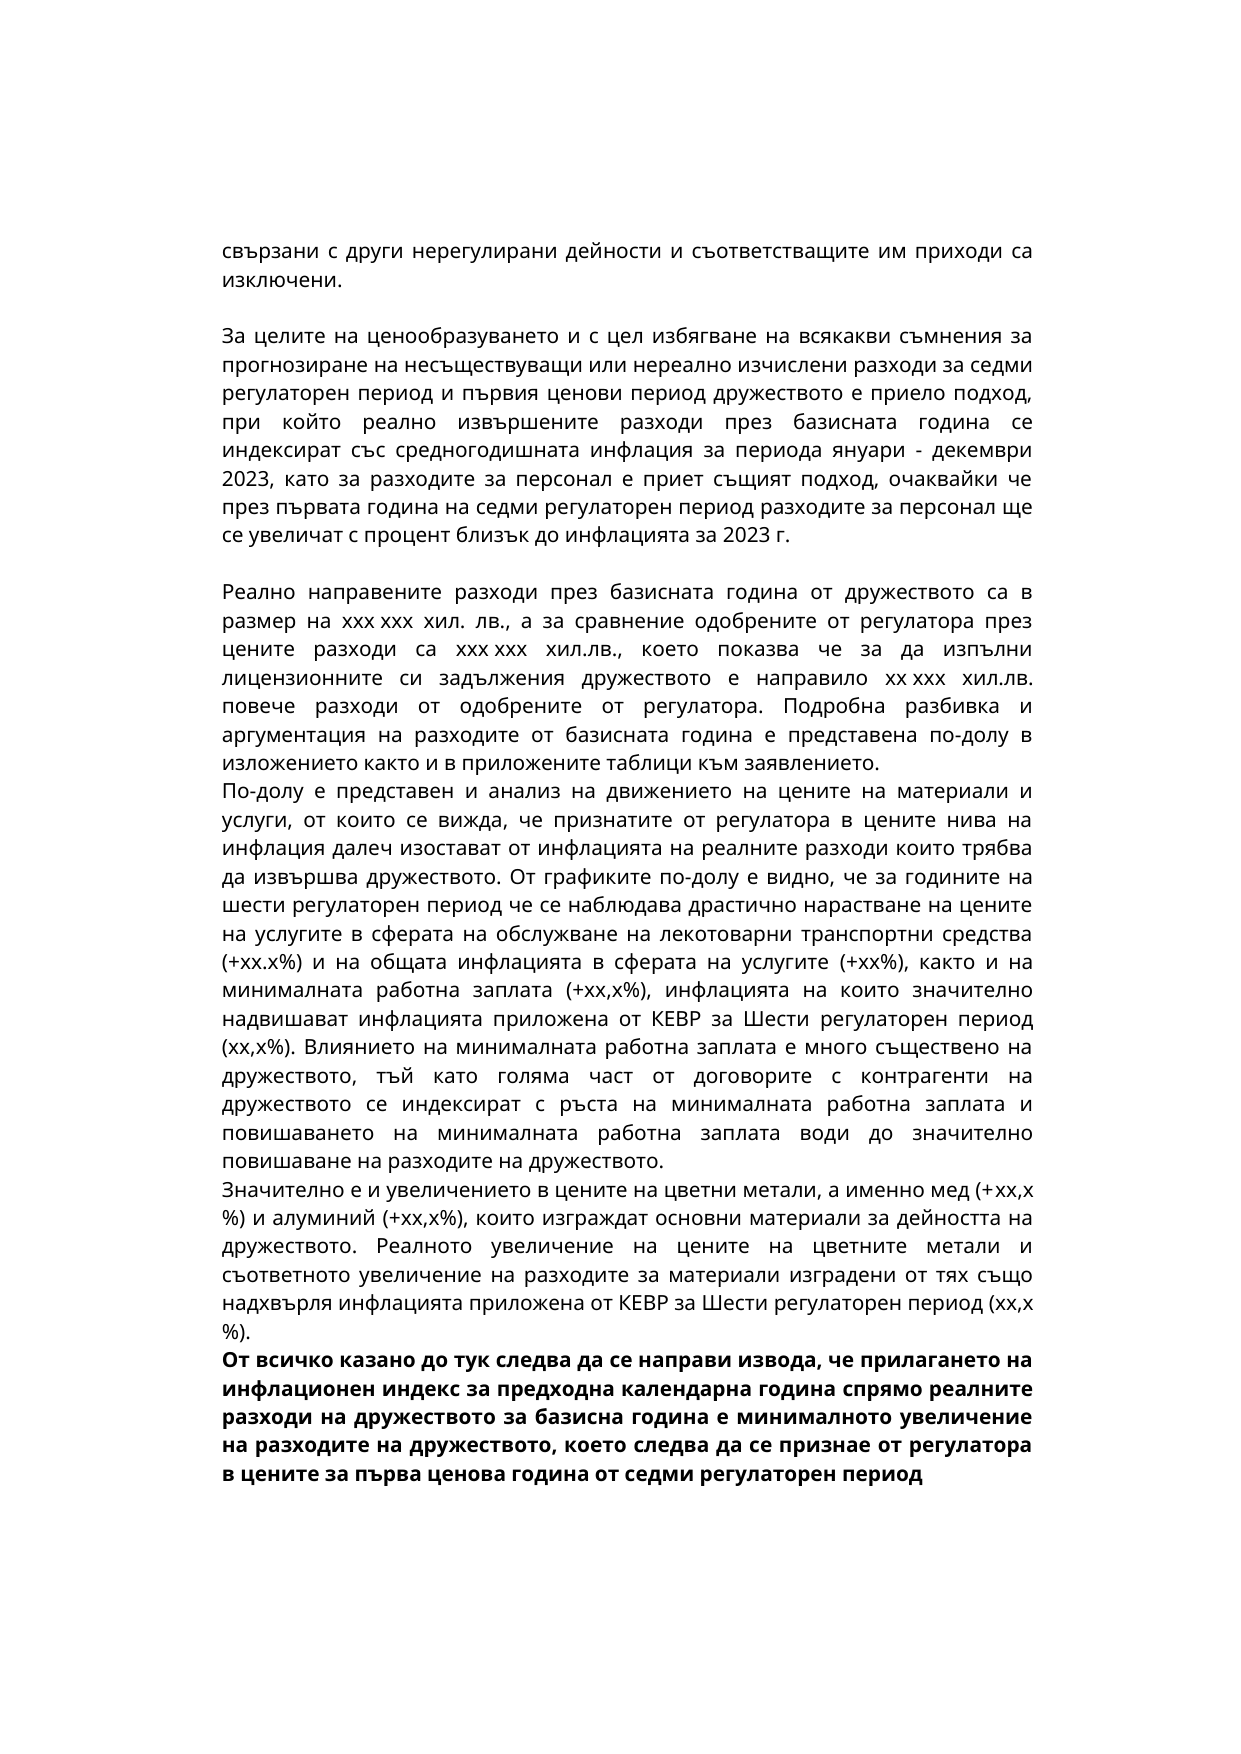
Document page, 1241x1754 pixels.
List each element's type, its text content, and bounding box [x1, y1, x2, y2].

text Значително е и увеличението в цените на цветни метали, а именно мед (+xx,x%) и алуминий (+xx,x%), които изграждат основни материали за дейността на дружеството. Реалното увеличение на цените на цветните метали и съответното увеличение на разходите за материали изградени от тях също надхвърля инфлацията приложена от КЕВР за Шести регулаторен период (xx,x%). [222, 1175, 1033, 1345]
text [222, 236, 1033, 293]
text Реално направените разходи през базисната година от дружеството са в размер на xxx xxx хил. лв., а за сравнение одобрените от регулатора през цените разходи са xxx xxx хил.лв., което показва че за да изпълни лицензионните си задължения дружеството е направило xx xxx хил.лв. повече разходи от одобрените от регулатора. Подробна разбивка и аргументация на разходите от базисната година е представена по-долу в изложението както и в приложените таблици към заявлението. [222, 577, 1033, 777]
text От всичко казано до тук следва да се направи извода, че прилагането на инфлационен индекс за предходна календарна година спрямо реалните разходи на дружеството за базисна година е минималното увеличение на разходите на дружеството, което следва да се признае от регулатора в цените за първа ценова година от седми регулаторен период [222, 1345, 1033, 1487]
text За целите на ценообразуването и с цел избягване на всякакви съмнения за прогнозиране на несъществуващи или нереално изчислени разходи за седми регулаторен период и първия ценови период дружеството е приело подход, при който реално извършените разходи през базисната година се индексират със средногодишната инфлация за периода януари - декември 2023, като за разходите за персонал е приет същият подход, очаквайки че през първата година на седми регулаторен период разходите за персонал ще се увеличат с процент близък до инфлацията за 2023 г. [222, 322, 1033, 549]
text По-долу е представен и анализ на движението на цените на материали и услуги, от които се вижда, че признатите от регулатора в цените нива на инфлация далеч изостават от инфлацията на реалните разходи които трябва да извършва дружеството. От графиките по-долу е видно, че за годините на шести регулаторен период че се наблюдава драстично нарастване на цените на услугите в сферата на обслужване на лекотоварни транспортни средства (+xx.x%) и на общата инфлацията в сферата на услугите (+xx%), както и на минималната работна заплата (+xx,x%), инфлацията на които значително надвишават инфлацията приложена от КЕВР за Шести регулаторен период (xx,x%). Влиянието на минималната работна заплата е много съществено на дружеството, тъй като голяма част от договорите с контрагенти на дружеството се индексират с ръста на минималната работна заплата и повишаването на минималната работна заплата води до значително повишаване на разходите на дружеството. [222, 777, 1033, 1175]
